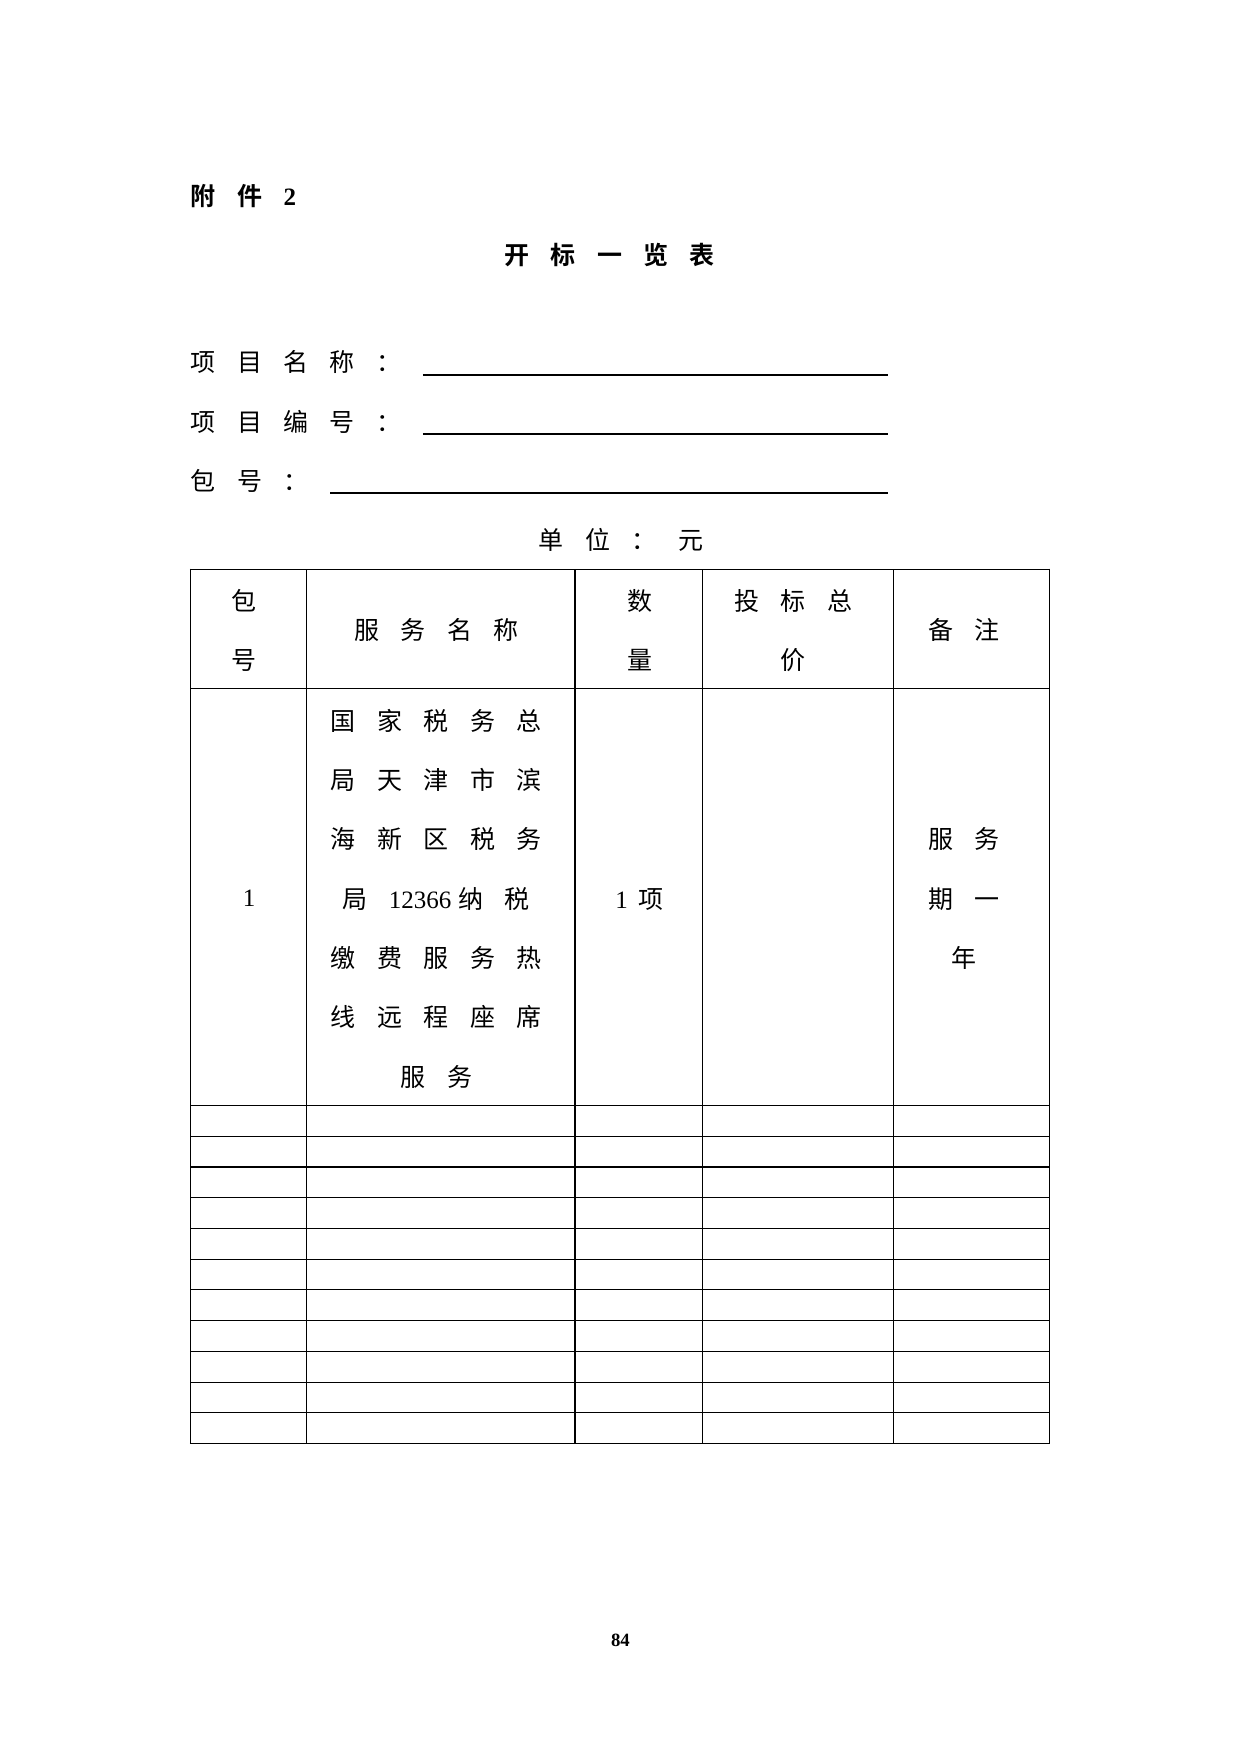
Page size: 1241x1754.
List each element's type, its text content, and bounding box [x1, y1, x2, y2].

table_cell [307, 1321, 574, 1351]
table_header 数量 [576, 570, 702, 688]
table_cell [576, 1352, 702, 1382]
table_cell 国家税务总局天津市滨海新区税务局12366纳税缴费服务热线远程座席服务 [307, 689, 574, 1105]
table_cell [576, 1290, 702, 1320]
table_header 服务名称 [307, 570, 574, 688]
table_cell [894, 1321, 1049, 1351]
text 项目编号： [190, 390, 1050, 450]
table_cell 1 [191, 689, 306, 1105]
table_cell [894, 1413, 1049, 1443]
table_header 投标总价 [703, 570, 893, 688]
table_cell 1项 [576, 689, 702, 1105]
table_header 备注 [894, 570, 1049, 688]
table_cell [703, 1352, 893, 1382]
table_cell [307, 1260, 574, 1289]
table_cell [307, 1137, 574, 1166]
table_cell [894, 1106, 1049, 1136]
table_cell [703, 1137, 893, 1166]
table_cell [703, 1290, 893, 1320]
table_cell [576, 1229, 702, 1259]
table_cell [307, 1352, 574, 1382]
table_cell [703, 1383, 893, 1412]
table_cell [191, 1137, 306, 1166]
table_cell [703, 1229, 893, 1259]
table_cell [894, 1137, 1049, 1166]
text 单位：元 [190, 509, 1050, 568]
table_cell [191, 1290, 306, 1320]
text 开标一览表 [190, 224, 1050, 283]
table_cell [703, 1198, 893, 1228]
table_cell [307, 1413, 574, 1443]
table_cell [576, 1137, 702, 1166]
text 包号： [190, 450, 1050, 509]
table_cell [307, 1198, 574, 1228]
table_cell [894, 1352, 1049, 1382]
table_cell [703, 1413, 893, 1443]
table_cell [307, 1383, 574, 1412]
table_cell [894, 1229, 1049, 1259]
table_cell [191, 1168, 306, 1197]
table_cell [576, 1383, 702, 1412]
table_cell [703, 1168, 893, 1197]
table_cell [576, 1168, 702, 1197]
table_cell [894, 1260, 1049, 1289]
table_cell [307, 1229, 574, 1259]
table_cell [307, 1290, 574, 1320]
table_cell [703, 1321, 893, 1351]
table_cell [576, 1260, 702, 1289]
text 项目名称： [190, 331, 1050, 390]
text 附件2 [190, 164, 1050, 224]
table_cell [703, 1260, 893, 1289]
table_cell [307, 1168, 574, 1197]
table_cell [191, 1413, 306, 1443]
table_cell [307, 1106, 574, 1136]
table_cell [576, 1413, 702, 1443]
table_cell [191, 1229, 306, 1259]
table_cell [894, 1168, 1049, 1197]
table_cell [576, 1321, 702, 1351]
table_cell [191, 1383, 306, 1412]
table_cell [576, 1198, 702, 1228]
table_cell [703, 689, 893, 1105]
table_cell [576, 1106, 702, 1136]
table_cell [703, 1106, 893, 1136]
table_cell [191, 1198, 306, 1228]
table_cell [894, 1290, 1049, 1320]
table_header 包号 [191, 570, 306, 688]
table_cell [191, 1321, 306, 1351]
table_cell 服务期一年 [894, 689, 1049, 1105]
table_cell [191, 1106, 306, 1136]
table_cell [894, 1198, 1049, 1228]
table_cell [894, 1383, 1049, 1412]
table_cell [191, 1260, 306, 1289]
table_cell [191, 1352, 306, 1382]
